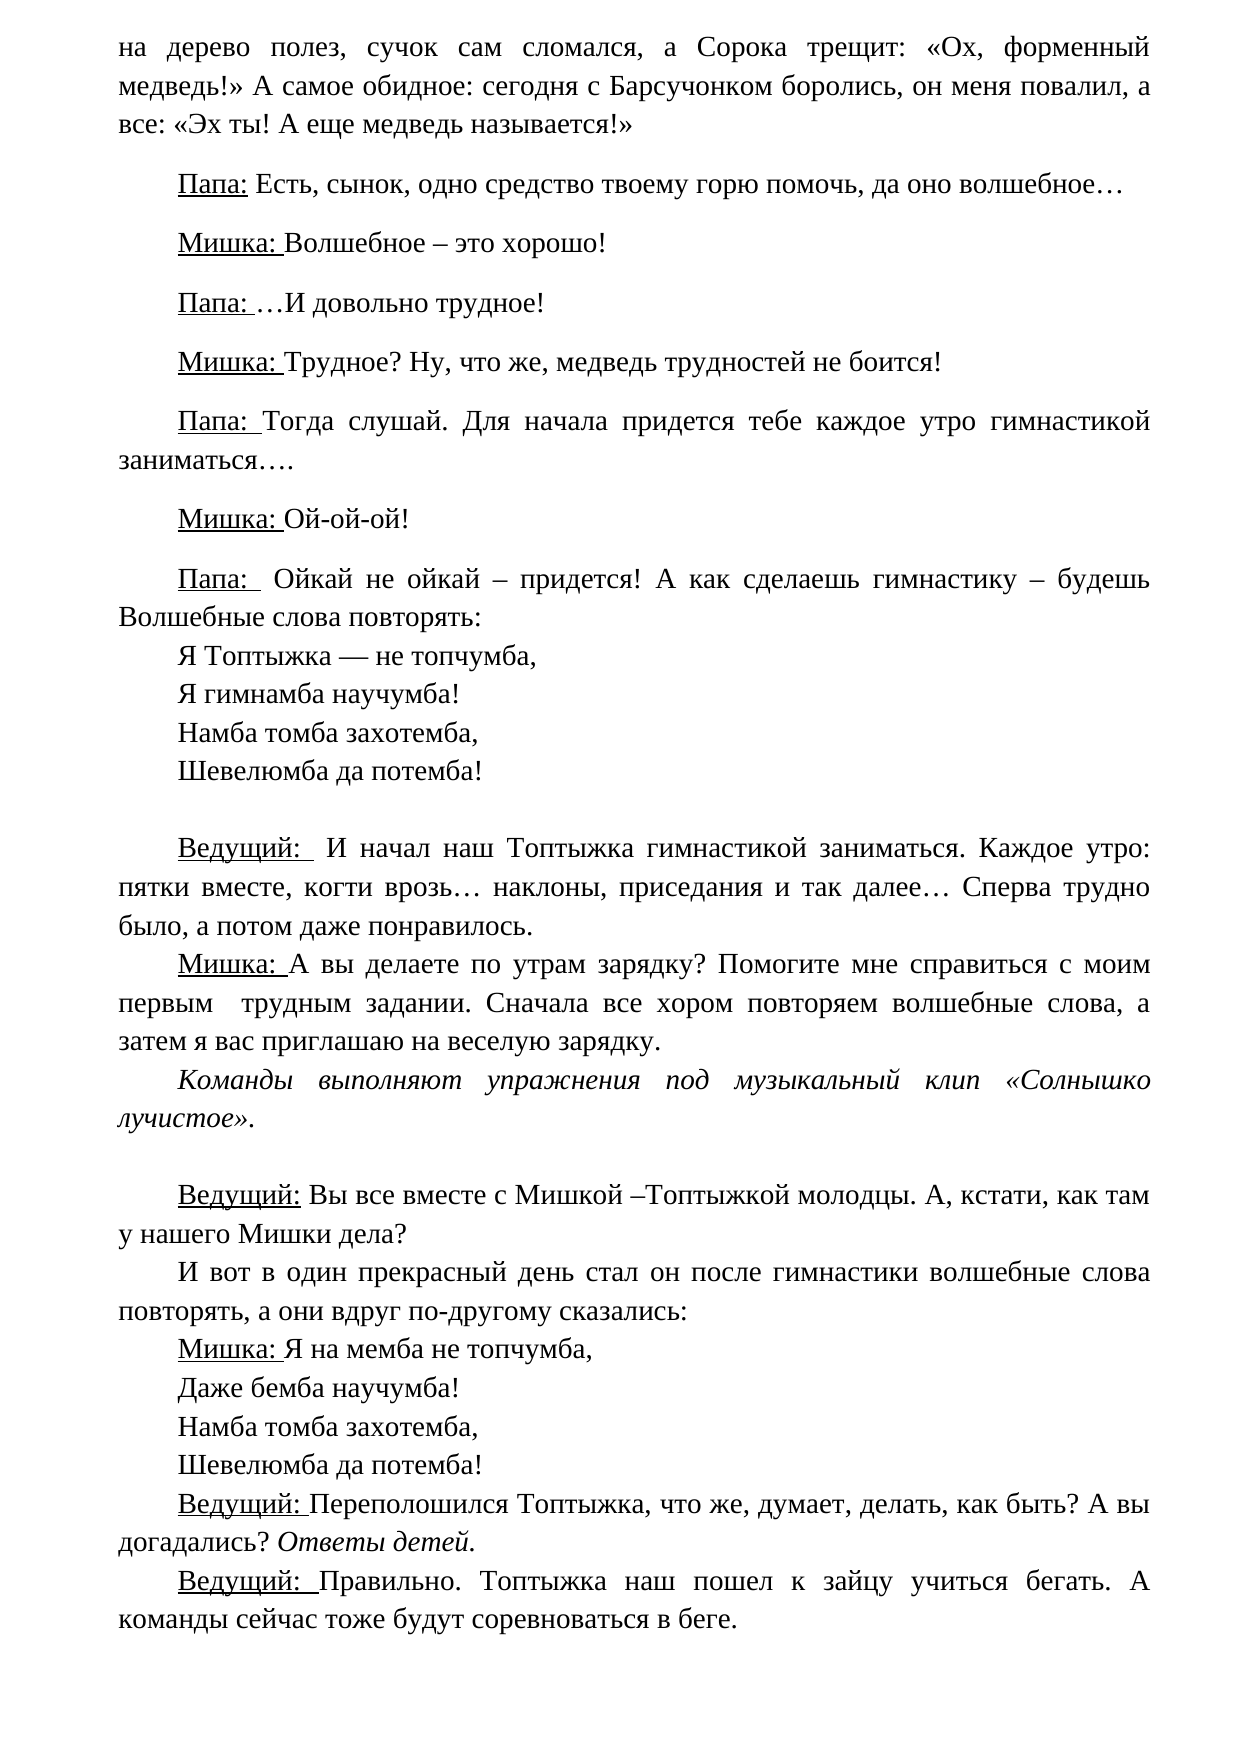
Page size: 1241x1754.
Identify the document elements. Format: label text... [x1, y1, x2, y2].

text Ведущий: Правильно. Топтыжка наш пошел к зайцу учиться бегать. А команды сейчас тоже будут соревноваться в беге. [118, 1563, 1152, 1635]
text Намба томба захотемба, [118, 715, 1152, 748]
text Ведущий: Вы все вместе с Мишкой –Топтыжкой молодцы. А, кстати, как там у нашего Мишки дела? [118, 1177, 1152, 1249]
text Папа: …И довольно трудное! [118, 285, 1152, 318]
text Мишка: Волшебное – это хорошо! [118, 225, 1152, 259]
text Намба томба захотемба, [118, 1409, 1152, 1442]
text Я гимнамба научумба! [118, 676, 1152, 710]
text Папа: Ойкай не ойкай – придется! А как сделаешь гимнастику – будешь Волшебные слова повторять: [118, 561, 1152, 633]
text Мишка: Я на мемба не топчумба, [118, 1332, 1152, 1365]
text Даже бемба научумба! [118, 1370, 1152, 1404]
text Команды выполняют упражнения под музыкальный клип «Солнышко лучистое». [118, 1062, 1152, 1134]
text Ведущий: И начал наш Топтыжка гимнастикой заниматься. Каждое утро: пятки вместе, когти врозь… наклоны, приседания и так далее… Сперва трудно было, а потом даже понравилось. [118, 831, 1152, 941]
text Мишка: А вы делаете по утрам зарядку? Помогите мне справиться с моим первым трудным задании. Сначала все хором повторяем волшебные слова, а затем я вас приглашаю на веселую зарядку. [118, 946, 1152, 1057]
text Папа: Есть, сынок, одно средство твоему горю помочь, да оно волшебное… [118, 166, 1152, 199]
text Шевелюмба да потемба! [118, 1447, 1152, 1481]
text Я Топтыжка — не топчумба, [118, 638, 1152, 671]
text Папа: Тогда слушай. Для начала придется тебе каждое утро гимнастикой заниматься…. [118, 403, 1152, 476]
text Ведущий: Переполошился Топтыжка, что же, думает, делать, как быть? А вы догадались? Ответы детей. [118, 1486, 1152, 1558]
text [118, 29, 1152, 140]
text Шевелюмба да потемба! [118, 753, 1152, 787]
text Мишка: Ой-ой-ой! [118, 501, 1152, 535]
text Мишка: Трудное? Ну, что же, медведь трудностей не боится! [118, 344, 1152, 378]
text И вот в один прекрасный день стал он после гимнастики волшебные слова повторять, а они вдруг по-другому сказались: [118, 1254, 1152, 1327]
